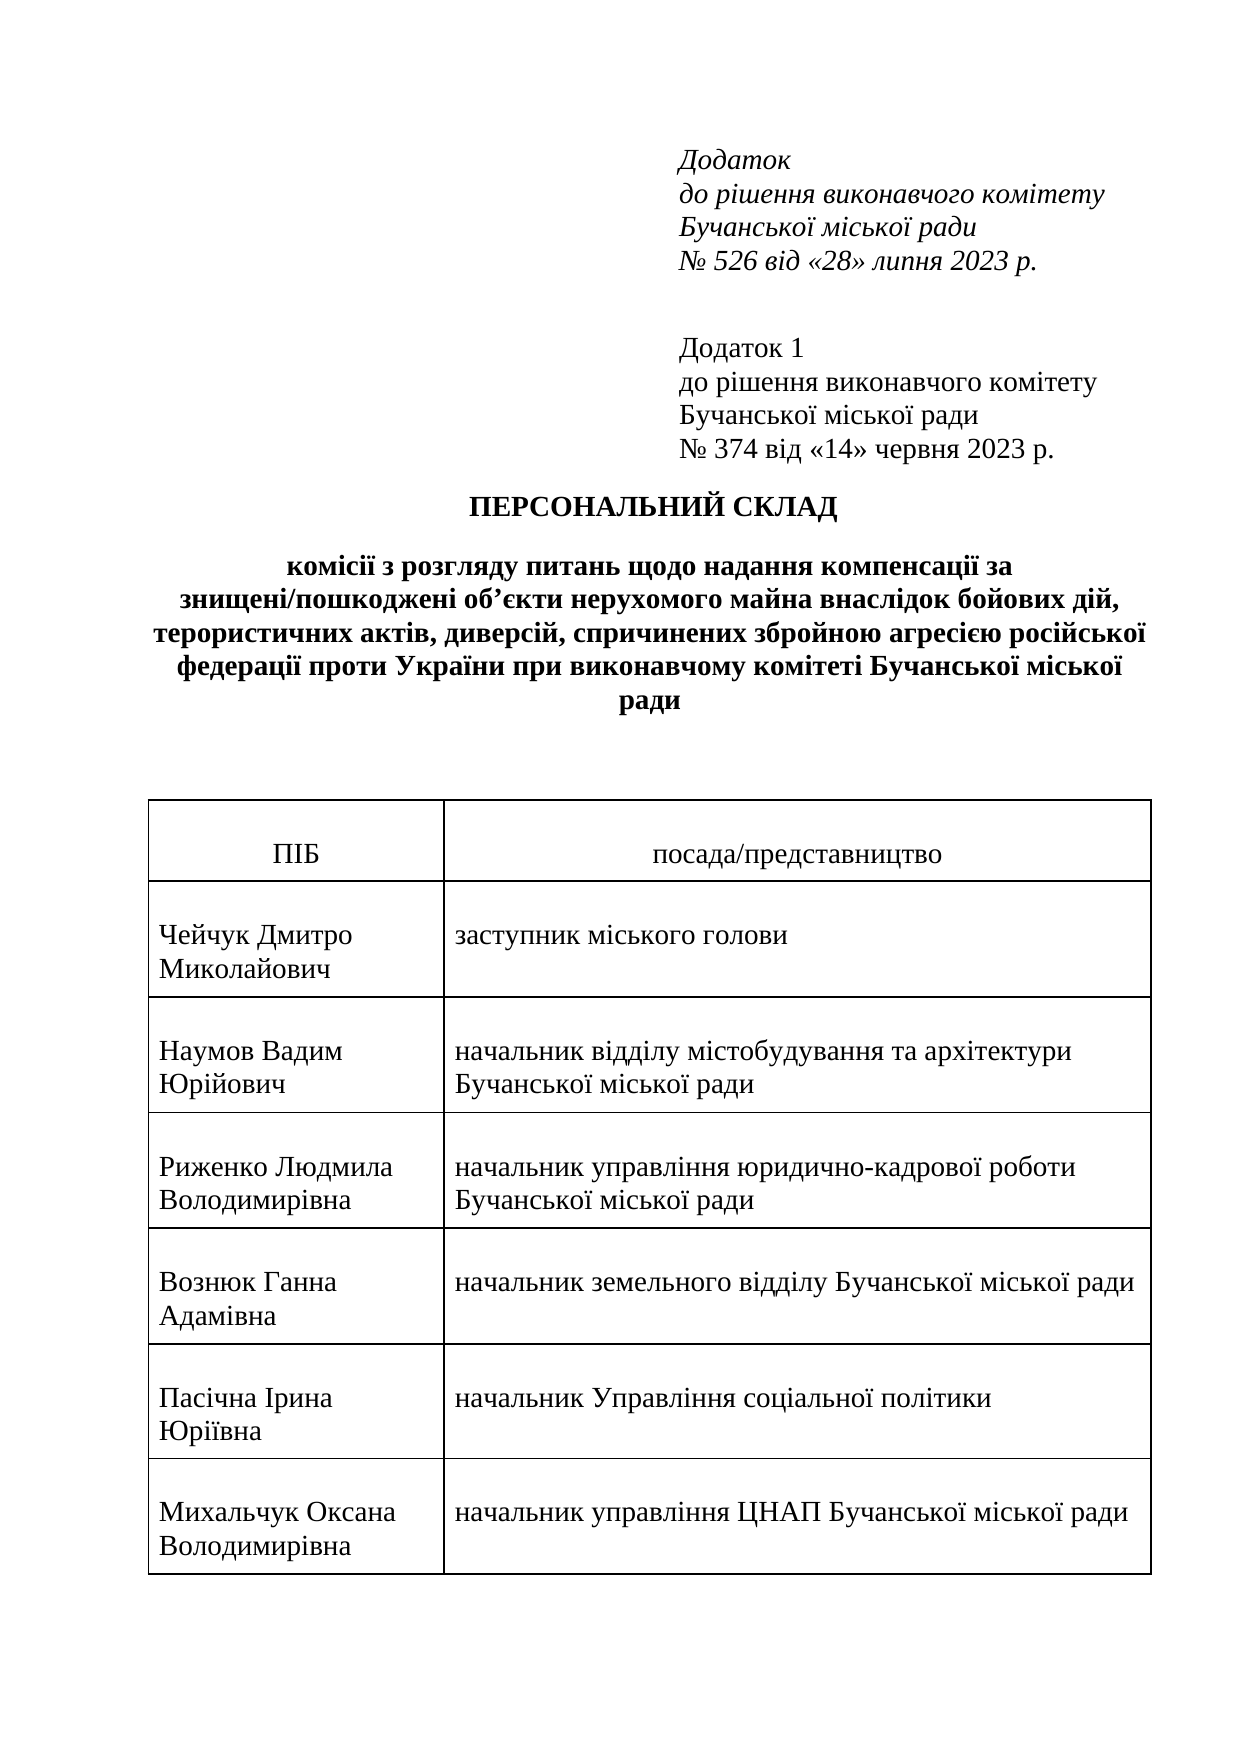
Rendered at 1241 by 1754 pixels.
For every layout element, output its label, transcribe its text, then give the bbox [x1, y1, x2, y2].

table_cell начальник Управління соціальної політики [445, 1345, 1150, 1457]
text Додаток 1 [679, 330, 1152, 364]
table_cell начальник управління юридично-кадрової роботи Бучанської міської ради [445, 1113, 1150, 1227]
table_cell Чейчук Дмитро Миколайович [149, 882, 443, 996]
text № 374 від «14» червня 2023 р. [679, 431, 1152, 464]
table_cell Михальчук Оксана Володимирівна [149, 1459, 443, 1573]
table_cell Пасічна Ірина Юріївна [149, 1345, 443, 1457]
text ПЕРСОНАЛЬНИЙ СКЛАД [148, 489, 1152, 523]
table_cell начальник відділу містобудування та архітектури Бучанської міської ради [445, 998, 1150, 1112]
text № 526 від «28» липня 2023 р. [679, 243, 1152, 276]
text до рішення виконавчого комітету Бучанської міської ради [679, 364, 1152, 431]
table_cell Риженко Людмила Володимирівна [149, 1113, 443, 1227]
table_header ПІБ [149, 801, 443, 880]
text до рішення виконавчого комітету Бучанської міської ради [679, 176, 1152, 243]
table_cell Вознюк Ганна Адамівна [149, 1229, 443, 1343]
table_cell начальник земельного відділу Бучанської міської ради [445, 1229, 1150, 1343]
table_cell заступник міського голови [445, 882, 1150, 996]
table_header посада/представництво [445, 801, 1150, 880]
text Додаток [679, 142, 1152, 176]
text комісії з розгляду питань щодо надання компенсації за знищені/пошкоджені об’єкти нерухомого майна внаслідок бойових дій, терористичних актів, диверсій, спричинених збройною агресією російської федерації проти України при виконавчому комітеті Бучанської міської ради [148, 548, 1152, 716]
table_cell Наумов Вадим Юрійович [149, 998, 443, 1112]
table_cell начальник управління ЦНАП Бучанської міської ради [445, 1459, 1150, 1573]
